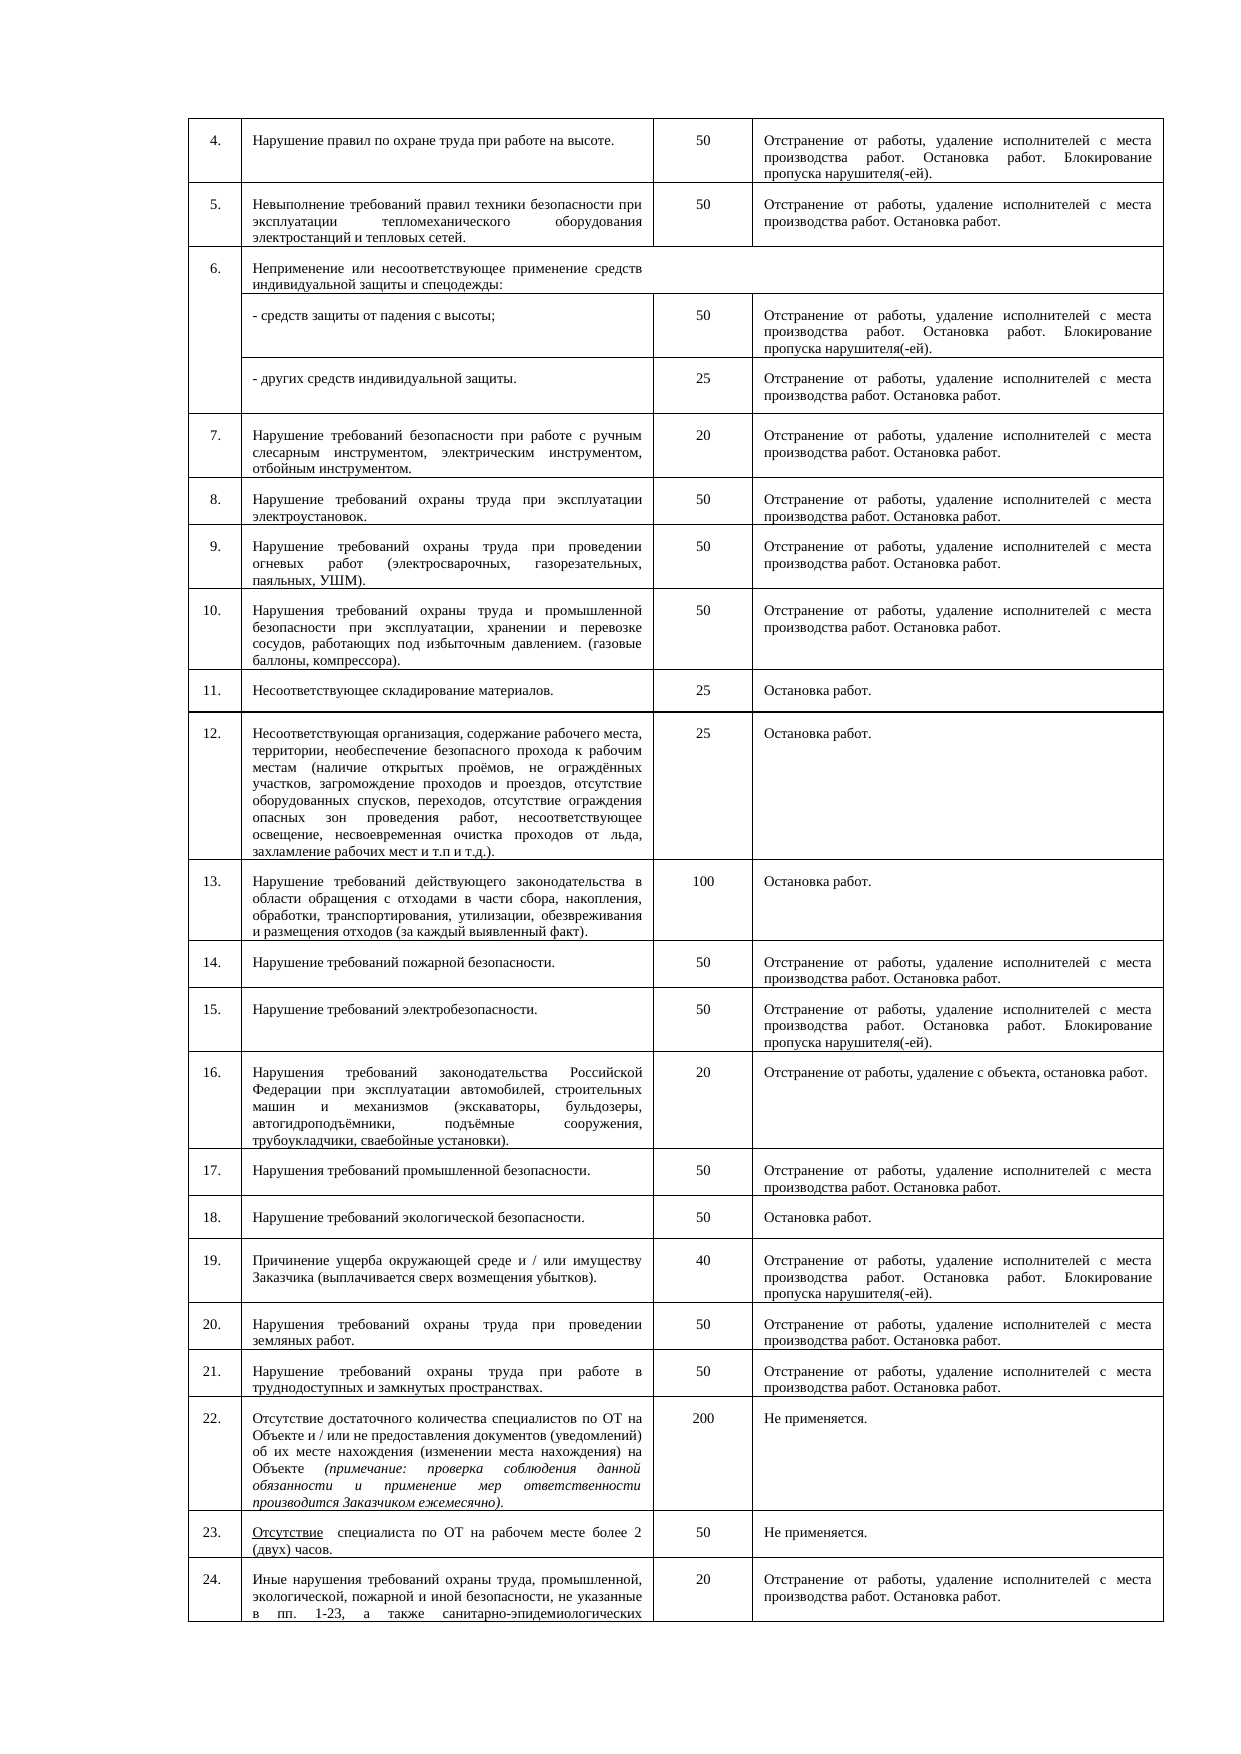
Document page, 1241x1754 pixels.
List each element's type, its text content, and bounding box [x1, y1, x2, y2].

table_cell 50 [654, 941, 752, 987]
table_cell [189, 1558, 241, 1621]
table_cell Неприменение или несоответствующее применение средств индивидуальной защиты и спецодежды: [242, 247, 653, 293]
table_cell Нарушение требований охраны труда при проведении огневых работ (электросварочных, газорезательных, паяльных, УШМ). [242, 525, 653, 588]
table_cell Нарушение требований пожарной безопасности. [242, 941, 653, 987]
table_cell Нарушение требований охраны труда при работе в труднодоступных и замкнутых пространствах. [242, 1350, 653, 1396]
table_cell [189, 247, 241, 413]
table_cell Отстранение от работы, удаление исполнителей с места производства работ. Остановка работ. [753, 1149, 1163, 1195]
table_cell Остановка работ. [753, 670, 1163, 711]
table_cell [654, 247, 753, 293]
table_cell Отстранение от работы, удаление исполнителей с места производства работ. Остановка работ. Блокирование пропуска нарушителя(-ей). [753, 119, 1163, 182]
table_cell Отстранение от работы, удаление исполнителей с места производства работ. Остановка работ. [753, 358, 1163, 413]
table_cell Причинение ущерба окружающей среде и / или имуществу Заказчика (выплачивается сверх возмещения убытков). [242, 1239, 653, 1302]
table_cell 50 [654, 119, 752, 182]
table_cell 50 [654, 988, 752, 1051]
table_cell 200 [654, 1397, 752, 1510]
table_cell Отстранение от работы, удаление исполнителей с места производства работ. Остановка работ. [753, 589, 1163, 669]
table_cell 25 [654, 670, 752, 711]
table_cell Отстранение от работы, удаление исполнителей с места производства работ. Остановка работ. [753, 1303, 1163, 1349]
table_cell [189, 1511, 241, 1557]
table_cell Несоответствующая организация, содержание рабочего места, территории, необеспечение безопасного прохода к рабочим местам (наличие открытых проёмов, не ограждённых участков, загромождение проходов и проездов, отсутствие оборудованных спусков, переходов, отсутствие ограждения опасных зон проведения работ, несоответствующее освещение, несвоевременная очистка проходов от льда, захламление рабочих мест и т.п и т.д.). [242, 713, 653, 859]
table_cell [753, 247, 1163, 293]
table_cell Отстранение от работы, удаление с объекта, остановка работ. [753, 1052, 1163, 1148]
table_cell [189, 860, 241, 940]
table_cell Отстранение от работы, удаление исполнителей с места производства работ. Остановка работ. Блокирование пропуска нарушителя(-ей). [753, 988, 1163, 1051]
table_cell [189, 183, 241, 246]
table_cell Остановка работ. [753, 860, 1163, 940]
table_cell 50 [654, 1303, 752, 1349]
table_cell [189, 478, 241, 524]
table_cell [189, 1196, 241, 1238]
table_cell Отстранение от работы, удаление исполнителей с места производства работ. Остановка работ. [753, 414, 1163, 477]
table_cell 50 [654, 1196, 752, 1238]
table_cell 20 [654, 1558, 752, 1621]
table_cell Нарушение требований охраны труда при эксплуатации электроустановок. [242, 478, 653, 524]
table_cell 50 [654, 478, 752, 524]
table_cell [189, 1239, 241, 1302]
table_cell Не применяется. [753, 1511, 1163, 1557]
table_cell Несоответствующее складирование материалов. [242, 670, 653, 711]
table_cell Остановка работ. [753, 1196, 1163, 1238]
table_cell Нарушение требований действующего законодательства в области обращения с отходами в части сбора, накопления, обработки, транспортирования, утилизации, обезвреживания и размещения отходов (за каждый выявленный факт). [242, 860, 653, 940]
table_cell 50 [654, 294, 752, 357]
table_cell [189, 988, 241, 1051]
table_cell Отсутствие специалиста по ОТ на рабочем месте более 2 (двух) часов. [242, 1511, 653, 1557]
table_cell Отстранение от работы, удаление исполнителей с места производства работ. Остановка работ. Блокирование пропуска нарушителя(-ей). [753, 1239, 1163, 1302]
table_cell Невыполнение требований правил техники безопасности при эксплуатации тепломеханического оборудования электростанций и тепловых сетей. [242, 183, 653, 246]
table_cell [189, 525, 241, 588]
table_cell Нарушение требований экологической безопасности. [242, 1196, 653, 1238]
table_cell 50 [654, 1350, 752, 1396]
table_cell Отстранение от работы, удаление исполнителей с места производства работ. Остановка работ. [753, 941, 1163, 987]
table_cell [242, 1558, 653, 1621]
table_cell Нарушение требований электробезопасности. [242, 988, 653, 1051]
table_cell [189, 1149, 241, 1195]
table_cell Отстранение от работы, удаление исполнителей с места производства работ. Остановка работ. [753, 478, 1163, 524]
table_cell [189, 1303, 241, 1349]
table_cell 40 [654, 1239, 752, 1302]
table_cell 25 [654, 358, 752, 413]
table_cell 50 [654, 1149, 752, 1195]
table_cell Отстранение от работы, удаление исполнителей с места производства работ. Остановка работ. [753, 525, 1163, 588]
table_cell 100 [654, 860, 752, 940]
table_cell 50 [654, 1511, 752, 1557]
table_cell Отстранение от работы, удаление исполнителей с места производства работ. Остановка работ. [753, 1350, 1163, 1396]
table_cell [189, 414, 241, 477]
table_cell 50 [654, 589, 752, 669]
table_cell [189, 1052, 241, 1148]
table_cell [189, 1350, 241, 1396]
table_cell 25 [654, 713, 752, 859]
table_cell [189, 589, 241, 669]
table_cell Нарушения требований охраны труда при проведении земляных работ. [242, 1303, 653, 1349]
table_cell [189, 713, 241, 859]
table_cell [189, 1397, 241, 1510]
table_cell - средств защиты от падения с высоты; [242, 294, 653, 357]
table_cell Нарушения требований законодательства Российской Федерации при эксплуатации автомобилей, строительных машин и механизмов (экскаваторы, бульдозеры, автогидроподъёмники, подъёмные сооружения, трубоукладчики, сваебойные установки). [242, 1052, 653, 1148]
table_cell Нарушения требований охраны труда и промышленной безопасности при эксплуатации, хранении и перевозке сосудов, работающих под избыточным давлением. (газовые баллоны, компрессора). [242, 589, 653, 669]
table_cell [189, 119, 241, 182]
table_cell Нарушение требований безопасности при работе с ручным слесарным инструментом, электрическим инструментом, отбойным инструментом. [242, 414, 653, 477]
table_cell Отсутствие достаточного количества специалистов по ОТ на Объекте и / или не предоставления документов (уведомлений) об их месте нахождения (изменении места нахождения) на Объекте (примечание: проверка соблюдения данной обязанности и применение мер ответственности производится Заказчиком ежемесячно). [242, 1397, 653, 1510]
table_cell 20 [654, 414, 752, 477]
table_cell Нарушения требований промышленной безопасности. [242, 1149, 653, 1195]
table_cell - других средств индивидуальной защиты. [242, 358, 653, 413]
table_cell Отстранение от работы, удаление исполнителей с места производства работ. Остановка работ. [753, 183, 1163, 246]
table_cell 20 [654, 1052, 752, 1148]
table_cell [753, 1558, 1163, 1621]
table_cell [189, 670, 241, 711]
table_cell 50 [654, 525, 752, 588]
table_cell 50 [654, 183, 752, 246]
table_cell Нарушение правил по охране труда при работе на высоте. [242, 119, 653, 182]
table_cell Остановка работ. [753, 713, 1163, 859]
table_cell Не применяется. [753, 1397, 1163, 1510]
table_cell Отстранение от работы, удаление исполнителей с места производства работ. Остановка работ. Блокирование пропуска нарушителя(-ей). [753, 294, 1163, 357]
table_cell [189, 941, 241, 987]
